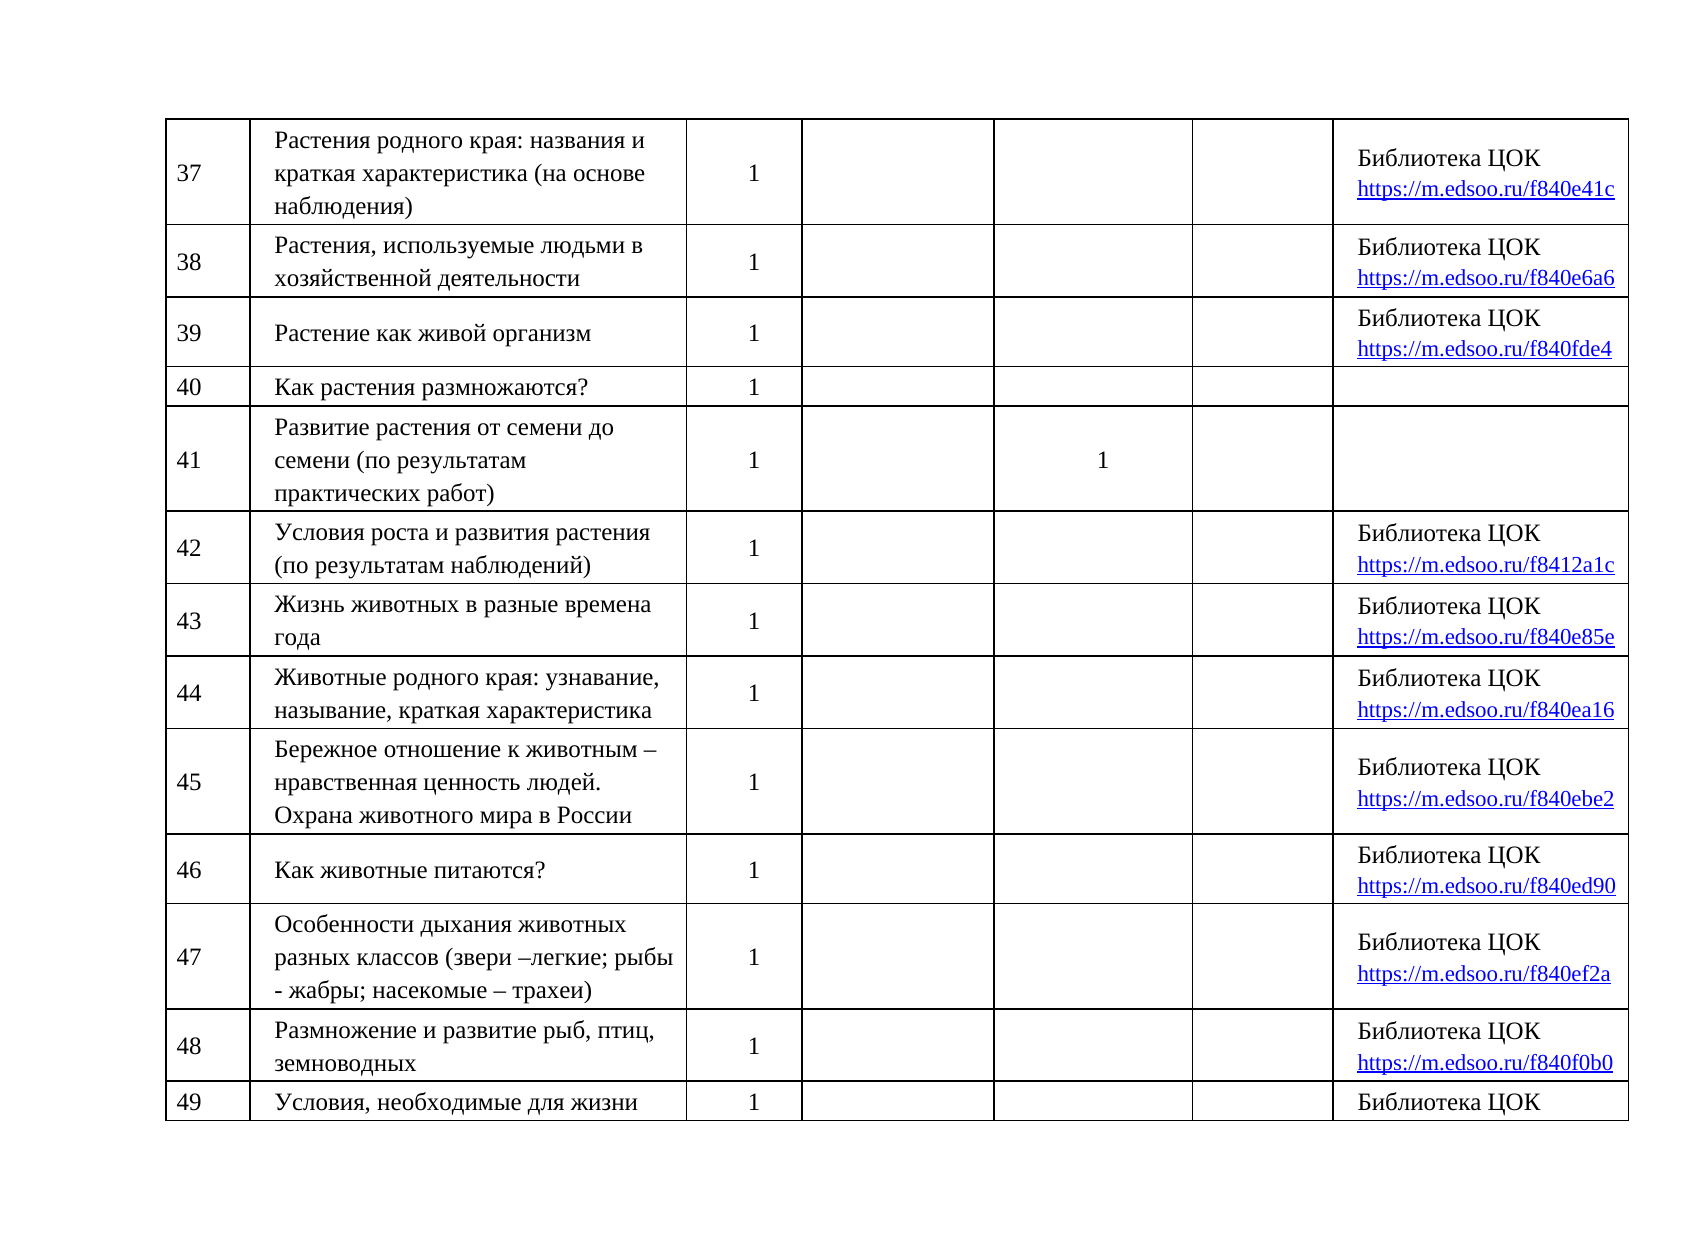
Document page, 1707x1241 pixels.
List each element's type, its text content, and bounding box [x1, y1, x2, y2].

table_cell 1 [687, 729, 801, 833]
table_cell 40 [167, 367, 249, 405]
table_cell 38 [167, 225, 249, 296]
table_cell [803, 904, 993, 1008]
table_cell [995, 367, 1192, 405]
table_cell Библиотека ЦОК https://m.edsoo.ru/f840e6a6 [1334, 225, 1628, 296]
table_cell Растение как живой организм [251, 298, 686, 366]
table_cell [995, 298, 1192, 366]
table_cell [1334, 407, 1628, 510]
table_cell 44 [167, 657, 249, 727]
table_cell Животные родного края: узнавание, называние, краткая характеристика [251, 657, 686, 727]
table_cell Растения родного края: названия и краткая характеристика (на основе наблюдения) [251, 120, 686, 223]
table_cell 1 [687, 225, 801, 296]
table_cell 41 [167, 407, 249, 510]
table_cell [995, 584, 1192, 655]
table_cell [1193, 367, 1332, 405]
table_cell [995, 1010, 1192, 1080]
table_cell 1 [995, 407, 1192, 510]
table_cell Жизнь животных в разные времена года [251, 584, 686, 655]
table_cell [1193, 407, 1332, 510]
table_cell [803, 120, 993, 223]
table_cell 1 [687, 120, 801, 223]
table_cell [803, 512, 993, 583]
table_cell 48 [167, 1010, 249, 1080]
table_cell 1 [687, 904, 801, 1008]
table_cell Особенности дыхания животных разных классов (звери –легкие; рыбы - жабры; насекомые – трахеи) [251, 904, 686, 1008]
table_cell Библиотека ЦОК https://m.edsoo.ru/f8412a1c [1334, 512, 1628, 583]
table_cell Размножение и развитие рыб, птиц, земноводных [251, 1010, 686, 1080]
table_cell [251, 1082, 686, 1120]
table_cell 45 [167, 729, 249, 833]
table_cell [995, 120, 1192, 223]
table_cell [803, 835, 993, 902]
table_cell [995, 512, 1192, 583]
table_cell [1193, 1082, 1332, 1120]
table_cell 1 [687, 367, 801, 405]
table_cell Библиотека ЦОК https://m.edsoo.ru/f840ebe2 [1334, 729, 1628, 833]
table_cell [1334, 1082, 1628, 1120]
table_cell [803, 584, 993, 655]
table_cell Как растения размножаются? [251, 367, 686, 405]
table_cell 1 [687, 657, 801, 727]
table_cell [995, 904, 1192, 1008]
table_cell [1193, 584, 1332, 655]
table_cell 42 [167, 512, 249, 583]
table_cell [995, 1082, 1192, 1120]
table_cell [1193, 512, 1332, 583]
table_cell Условия роста и развития растения (по результатам наблюдений) [251, 512, 686, 583]
table_cell 1 [687, 512, 801, 583]
table_cell 47 [167, 904, 249, 1008]
table_cell 37 [167, 120, 249, 223]
table_cell 1 [687, 584, 801, 655]
table_cell [803, 1082, 993, 1120]
table_cell [1193, 657, 1332, 727]
table_cell [1193, 225, 1332, 296]
table_cell 39 [167, 298, 249, 366]
table_cell [803, 657, 993, 727]
table_cell [1193, 298, 1332, 366]
table_cell 1 [687, 1082, 801, 1120]
table_cell Бережное отношение к животным – нравственная ценность людей. Охрана животного мира в России [251, 729, 686, 833]
table_cell [1193, 835, 1332, 902]
table_cell 49 [167, 1082, 249, 1120]
table_cell Библиотека ЦОК https://m.edsoo.ru/f840fde4 [1334, 298, 1628, 366]
table_cell [995, 225, 1192, 296]
table_cell 1 [687, 835, 801, 902]
table_cell 1 [687, 407, 801, 510]
table_cell Библиотека ЦОК https://m.edsoo.ru/f840ea16 [1334, 657, 1628, 727]
table_cell Библиотека ЦОК https://m.edsoo.ru/f840ed90 [1334, 835, 1628, 902]
table_cell [803, 729, 993, 833]
table_cell [1334, 367, 1628, 405]
table_cell [803, 407, 993, 510]
table_cell Развитие растения от семени до семени (по результатам практических работ) [251, 407, 686, 510]
table_cell Библиотека ЦОК https://m.edsoo.ru/f840f0b0 [1334, 1010, 1628, 1080]
table_cell 46 [167, 835, 249, 902]
table_cell [803, 225, 993, 296]
table_cell [803, 367, 993, 405]
table_cell Как животные питаются? [251, 835, 686, 902]
table_cell [1193, 120, 1332, 223]
table_cell Библиотека ЦОК https://m.edsoo.ru/f840e85e [1334, 584, 1628, 655]
table_cell [1193, 904, 1332, 1008]
table_cell Библиотека ЦОК https://m.edsoo.ru/f840e41c [1334, 120, 1628, 223]
table_cell [1193, 729, 1332, 833]
table_cell [803, 298, 993, 366]
table_cell 1 [687, 1010, 801, 1080]
table_cell [1193, 1010, 1332, 1080]
table_cell [803, 1010, 993, 1080]
table_cell [995, 657, 1192, 727]
table_cell 1 [687, 298, 801, 366]
table_cell [995, 729, 1192, 833]
table_cell Библиотека ЦОК https://m.edsoo.ru/f840ef2a [1334, 904, 1628, 1008]
table_cell [995, 835, 1192, 902]
table_cell 43 [167, 584, 249, 655]
table_cell Растения, используемые людьми в хозяйственной деятельности [251, 225, 686, 296]
